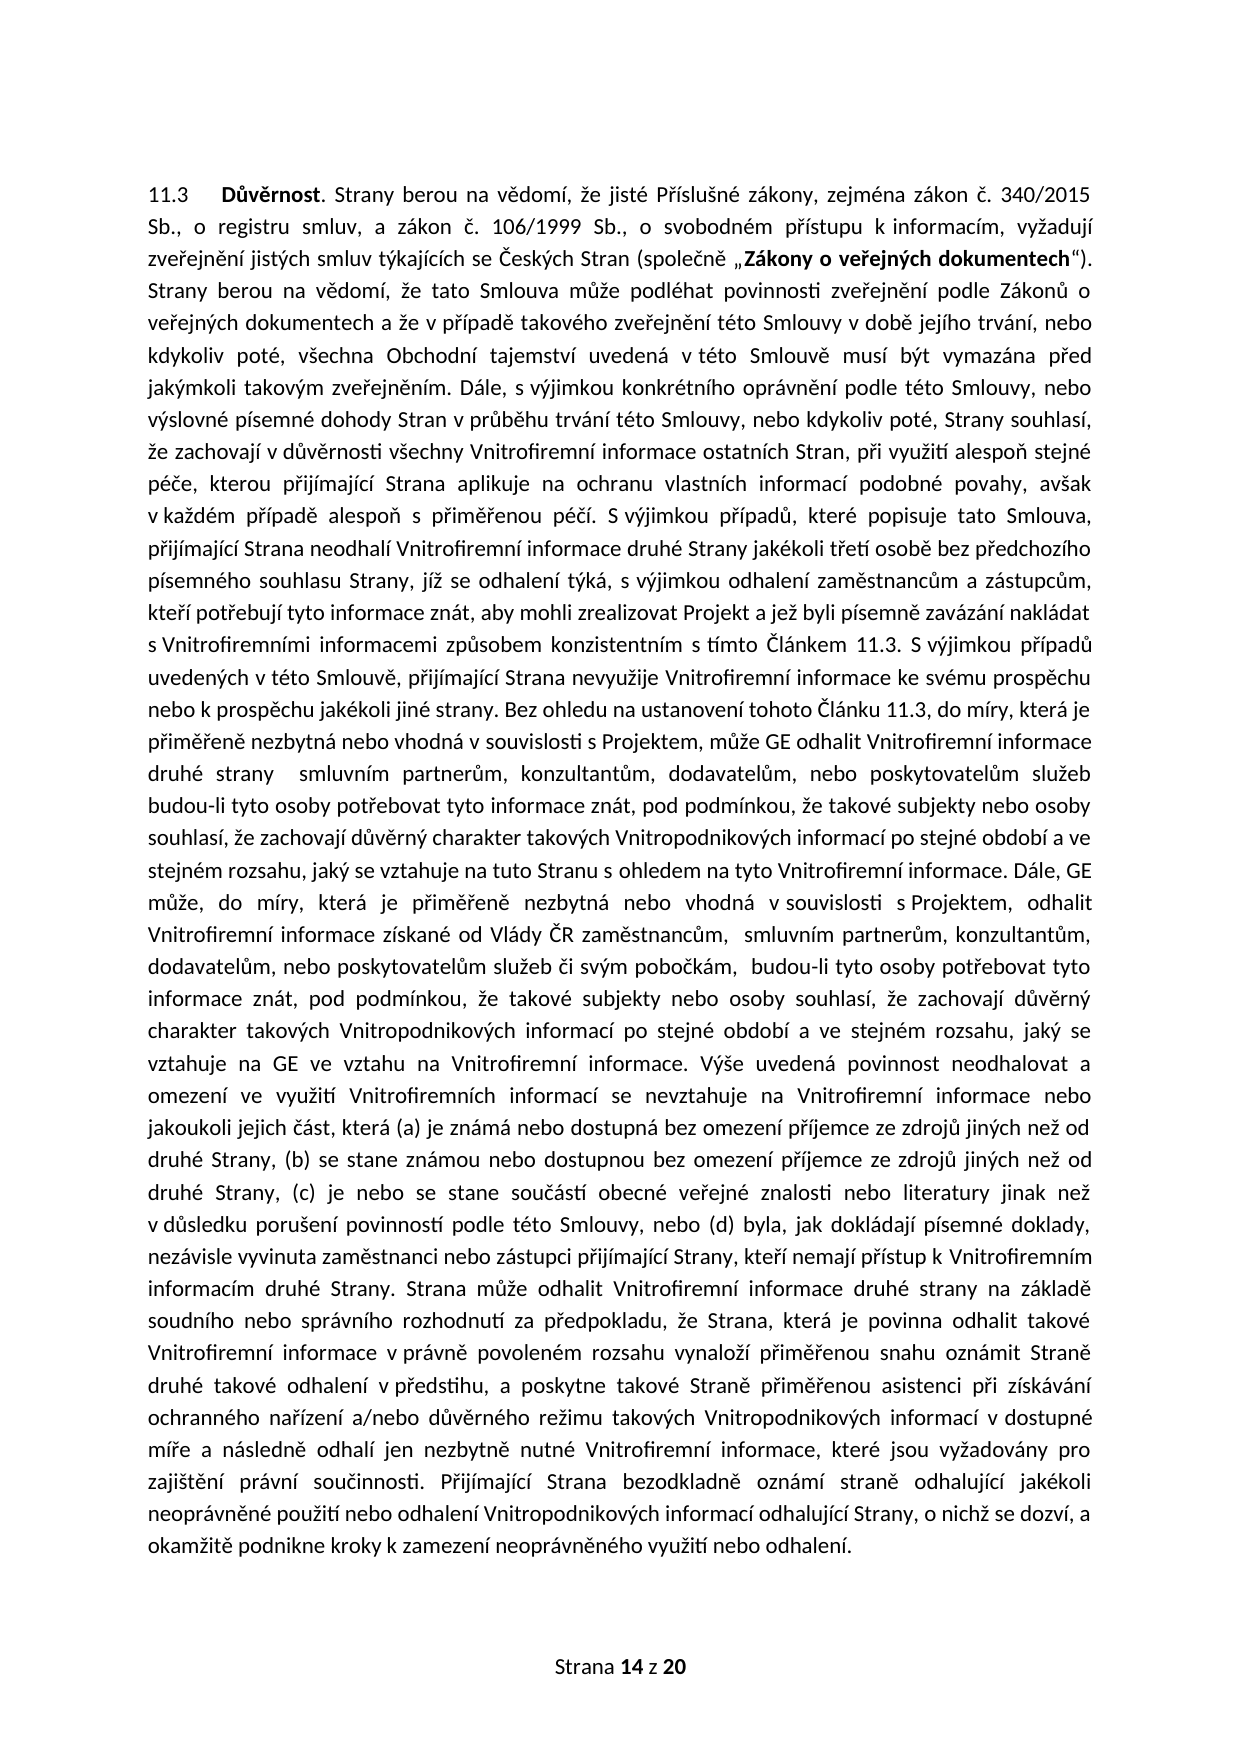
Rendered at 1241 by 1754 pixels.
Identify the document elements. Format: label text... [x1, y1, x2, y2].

text 11.3 Důvěrnost. Strany berou na vědomí, že jisté Příslušné zákony, zejména zákon č. 340/2015 Sb., o registru smluv, a zákon č. 106/1999 Sb., o svobodném přístupu k informacím, vyžadují zveřejnění jistých smluv týkajících se Českých Stran (společně „Zákony o veřejných dokumentech“). Strany berou na vědomí, že tato Smlouva může podléhat povinnosti zveřejnění podle Zákonů o veřejných dokumentech a že v případě takového zveřejnění této Smlouvy v době jejího trvání, nebo kdykoliv poté, všechna Obchodní tajemství uvedená v této Smlouvě musí být vymazána před jakýmkoli takovým zveřejněním. Dále, s výjimkou konkrétního oprávnění podle této Smlouvy, nebo výslovné písemné dohody Stran v průběhu trvání této Smlouvy, nebo kdykoliv poté, Strany souhlasí, že zachovají v důvěrnosti všechny Vnitrofiremní informace ostatních Stran, při využití alespoň stejné péče, kterou přijímající Strana aplikuje na ochranu vlastních informací podobné povahy, avšak v každém případě alespoň s přiměřenou péčí. S výjimkou případů, které popisuje tato Smlouva, přijímající Strana neodhalí Vnitrofiremní informace druhé Strany jakékoli třetí osobě bez předchozího písemného souhlasu Strany, jíž se odhalení týká, s výjimkou odhalení zaměstnancům a zástupcům, kteří potřebují tyto informace znát, aby mohli zrealizovat Projekt a jež byli písemně zavázání nakládat s Vnitrofiremními informacemi způsobem konzistentním s tímto Článkem 11.3. S výjimkou případů uvedených v této Smlouvě, přijímající Strana nevyužije Vnitrofiremní informace ke svému prospěchu nebo k prospěchu jakékoli jiné strany. Bez ohledu na ustanovení tohoto Článku 11.3, do míry, která je přiměřeně nezbytná nebo vhodná v souvislosti s Projektem, může GE odhalit Vnitrofiremní informace druhé strany smluvním partnerům, konzultantům, dodavatelům, nebo poskytovatelům služeb budou-li tyto osoby potřebovat tyto informace znát, pod podmínkou, že takové subjekty nebo osoby souhlasí, že zachovají důvěrný charakter takových Vnitropodnikových informací po stejné období a ve stejném rozsahu, jaký se vztahuje na tuto Stranu s ohledem na tyto Vnitrofiremní informace. Dále, GE může, do míry, která je přiměřeně nezbytná nebo vhodná v souvislosti s Projektem, odhalit Vnitrofiremní informace získané od Vlády ČR zaměstnancům, smluvním partnerům, konzultantům, dodavatelům, nebo poskytovatelům služeb či svým pobočkám, budou-li tyto osoby potřebovat tyto informace znát, pod podmínkou, že takové subjekty nebo osoby souhlasí, že zachovají důvěrný charakter takových Vnitropodnikových informací po stejné období a ve stejném rozsahu, jaký se vztahuje na GE ve vztahu na Vnitrofiremní informace. Výše uvedená povinnost neodhalovat a omezení ve využití Vnitrofiremních informací se nevztahuje na Vnitrofiremní informace nebo jakoukoli jejich část, která (a) je známá nebo dostupná bez omezení příjemce ze zdrojů jiných než od druhé Strany, (b) se stane známou nebo dostupnou bez omezení příjemce ze zdrojů jiných než od druhé Strany, (c) je nebo se stane součástí obecné veřejné znalosti nebo literatury jinak než v důsledku porušení povinností podle této Smlouvy, nebo (d) byla, jak dokládají písemné doklady, nezávisle vyvinuta zaměstnanci nebo zástupci přijímající Strany, kteří nemají přístup k Vnitrofiremním informacím druhé Strany. Strana může odhalit Vnitrofiremní informace druhé strany na základě soudního nebo správního rozhodnutí za předpokladu, že Strana, která je povinna odhalit takové Vnitrofiremní informace v právně povoleném rozsahu vynaloží přiměřenou snahu oznámit Straně druhé takové odhalení v předstihu, a poskytne takové Straně přiměřenou asistenci při získávání ochranného nařízení a/nebo důvěrného režimu takových Vnitropodnikových informací v dostupné míře a následně odhalí jen nezbytně nutné Vnitrofiremní informace, které jsou vyžadovány pro zajištění právní součinnosti. Přijímající Strana bezodkladně oznámí straně odhalující jakékoli neoprávněné použití nebo odhalení Vnitropodnikových informací odhalující Strany, o nichž se dozví, a okamžitě podnikne kroky k zamezení neoprávněného využití nebo odhalení. [148, 180, 1093, 1560]
